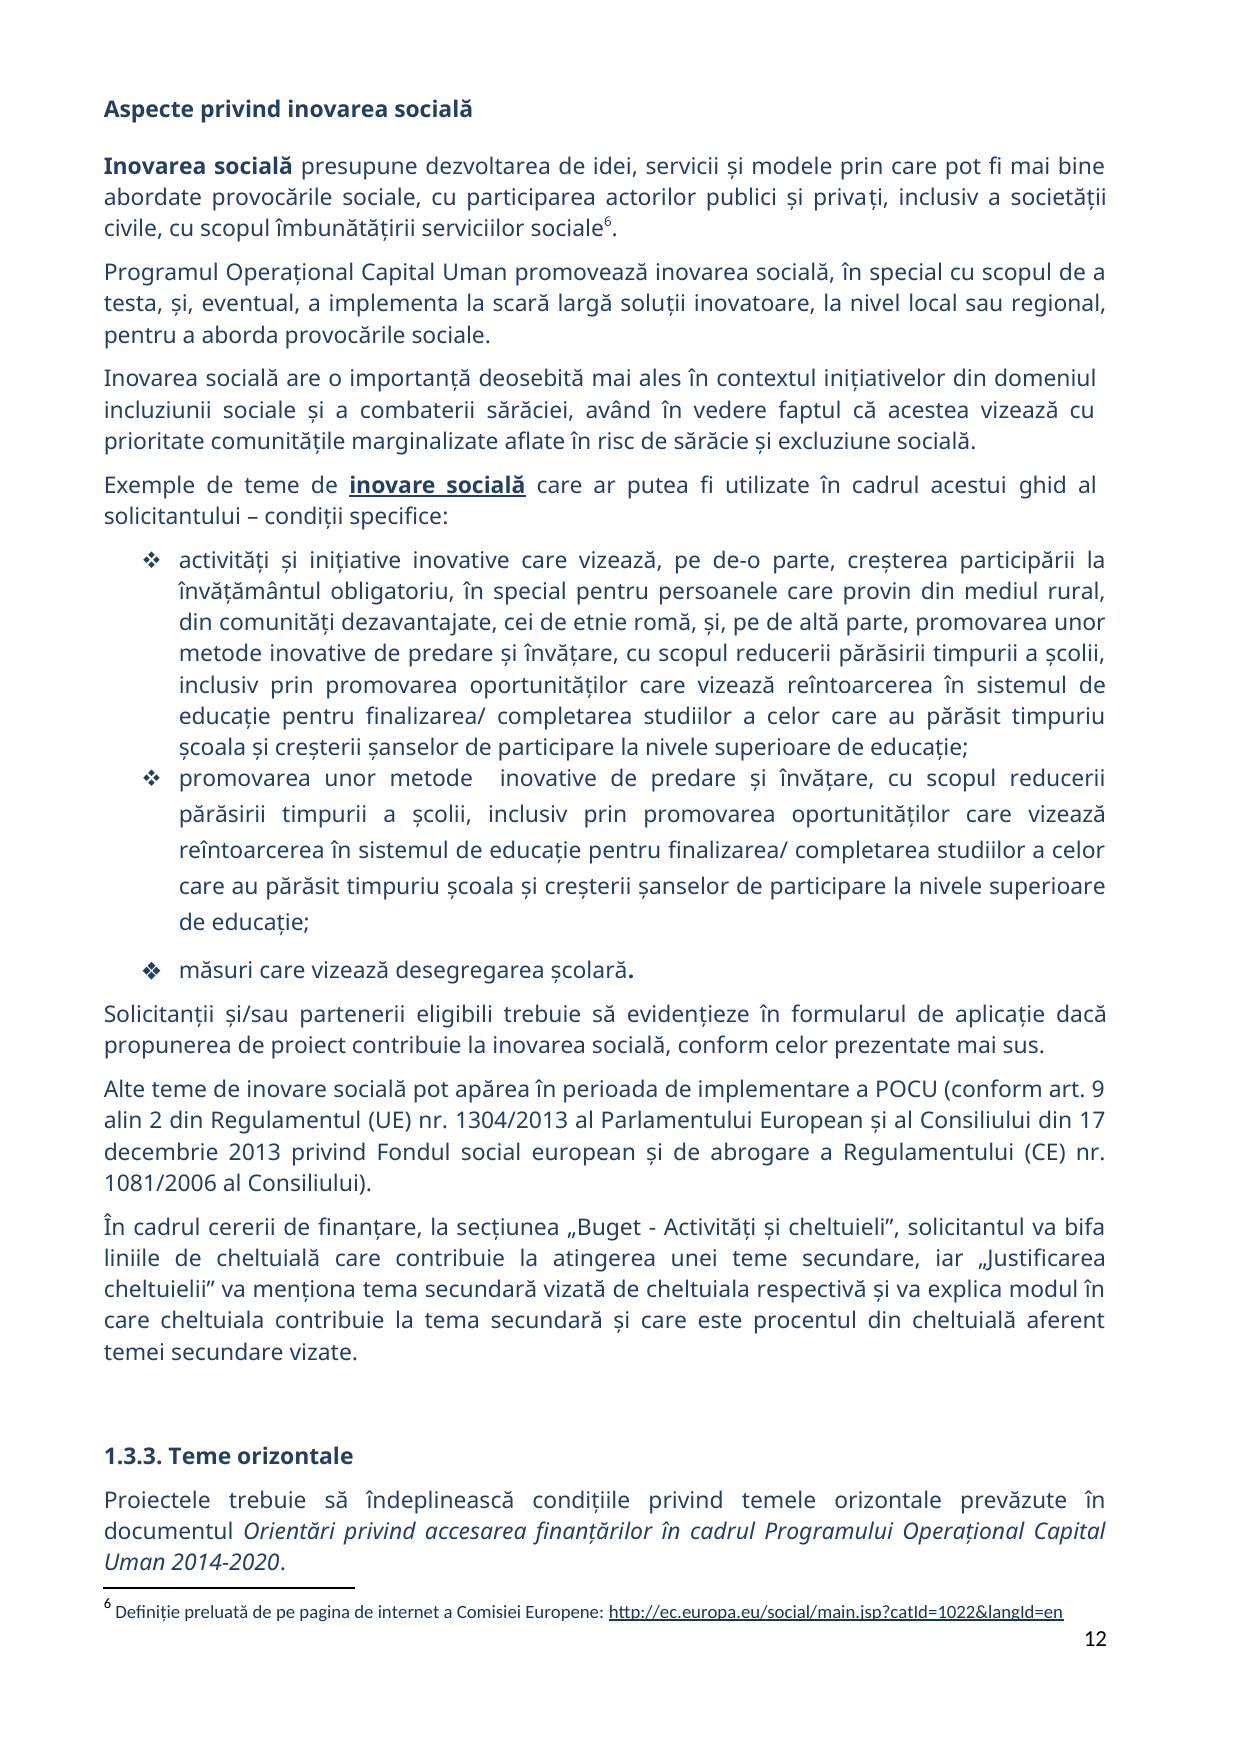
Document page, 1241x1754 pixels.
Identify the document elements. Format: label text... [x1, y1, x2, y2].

text Solicitanții și/sau partenerii eligibili trebuie să evidențieze în formularul de aplicație dacă propunerea de proiect contribuie la inovarea socială, conform celor prezentate mai sus. [103, 998, 1107, 1061]
list măsuri care vizează desegregarea școlară. [141, 954, 1107, 986]
text Aspecte privind inovarea socială [103, 93, 1107, 124]
text Programul Operațional Capital Uman promovează inovarea socială, în special cu scopul de a testa, și, eventual, a implementa la scară largă soluții inovatoare, la nivel local sau regional, pentru a aborda provocările sociale. [103, 256, 1107, 350]
text Alte teme de inovare socială pot apărea în perioada de implementare a POCU (conform art. 9 alin 2 din Regulamentul (UE) nr. 1304/2013 al Parlamentului European și al Consiliului din 17 decembrie 2013 privind Fondul social european și de abrogare a Regulamentului (CE) nr. 1081/2006 al Consiliului). [103, 1073, 1107, 1198]
text Inovarea socială presupune dezvoltarea de idei, servicii și modele prin care pot fi mai bine abordate provocările sociale, cu participarea actorilor publici și privați, inclusiv a societății civile, cu scopul îmbunătățirii serviciilor sociale. [103, 150, 1107, 243]
list promovarea unor metode inovative de predare și învățare, cu scopul reducerii părăsirii timpurii a școlii, inclusiv prin promovarea oportunităților care vizează reîntoarcerea în sistemul de educație pentru finalizarea/ completarea studiilor a celor care au părăsit timpuriu școala și creșterii șanselor de participare la nivele superioare de educație; [141, 762, 1107, 937]
list activități și inițiative inovative care vizează, pe de-o parte, creșterea participării la învățământul obligatoriu, în special pentru persoanele care provin din mediul rural, din comunități dezavantajate, cei de etnie romă, și, pe de altă parte, promovarea unor metode inovative de predare și învățare, cu scopul reducerii părăsirii timpurii a școlii, inclusiv prin promovarea oportunităților care vizează reîntoarcerea în sistemul de educație pentru finalizarea/ completarea studiilor a celor care au părăsit timpuriu școala și creșterii șanselor de participare la nivele superioare de educație; [141, 543, 1107, 762]
text Inovarea socială are o importanță deosebită mai ales în contextul inițiativelor din domeniul incluziunii sociale și a combaterii sărăciei, având în vedere faptul că acestea vizează cu prioritate comunitățile marginalizate aflate în risc de sărăcie și excluziune socială. [103, 362, 1097, 456]
text Proiectele trebuie să îndeplinească condițiile privind temele orizontale prevăzute în documentul Orientări privind accesarea finanțărilor în cadrul Programului Operațional Capital Uman 2014-2020. [103, 1484, 1107, 1577]
text Exemple de teme de inovare socială care ar putea fi utilizate în cadrul acestui ghid al solicitantului – condiții specifice: [103, 468, 1097, 531]
text În cadrul cererii de finanțare, la secțiunea „Buget - Activități și cheltuieli”, solicitantul va bifa liniile de cheltuială care contribuie la atingerea unei teme secundare, iar „Justificarea cheltuielii” va menționa tema secundară vizată de cheltuiala respectivă și va explica modul în care cheltuiala contribuie la tema secundară și care este procentul din cheltuială aferent temei secundare vizate. [103, 1211, 1107, 1367]
subtitle 1.3.3. Teme orizontale [103, 1440, 1107, 1471]
